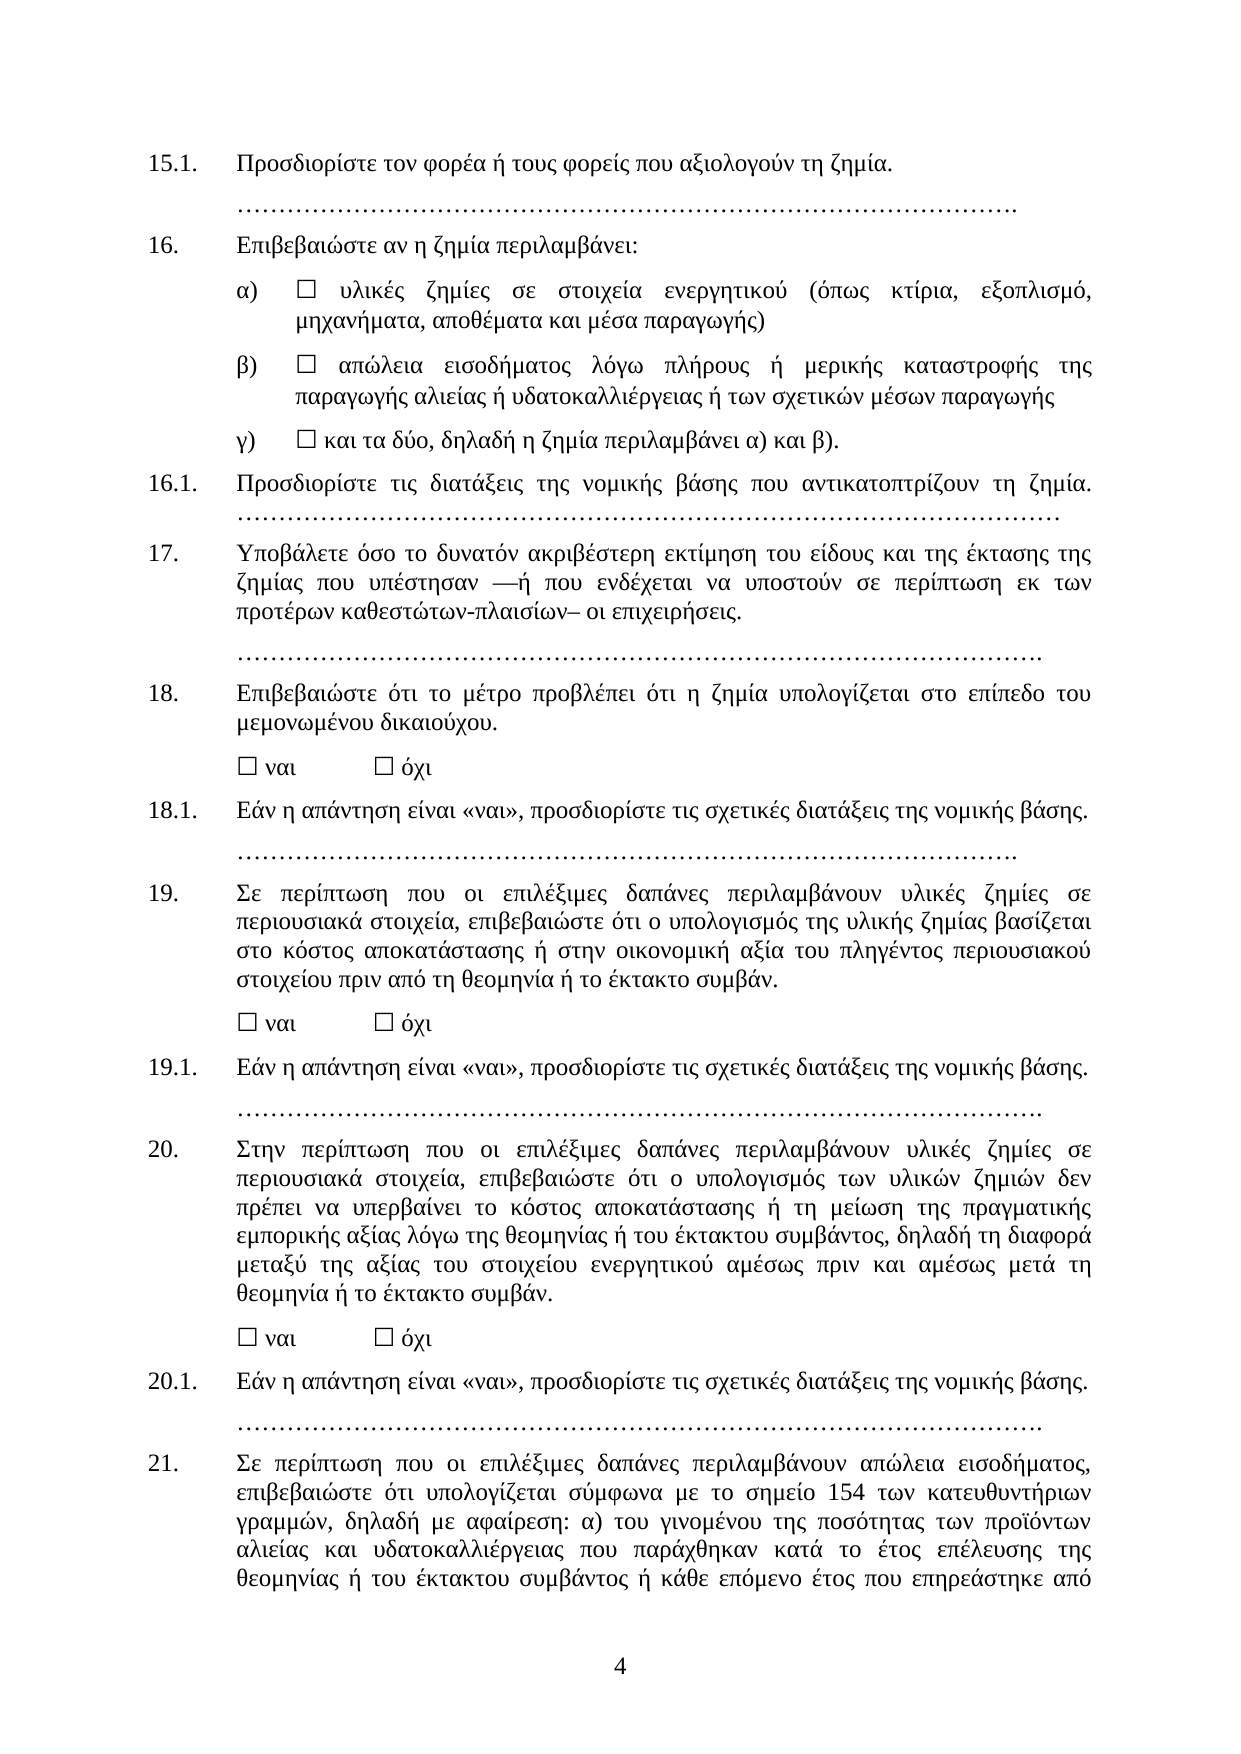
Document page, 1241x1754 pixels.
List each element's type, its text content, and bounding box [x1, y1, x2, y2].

text ……………………………………………………………………………………. [236, 637, 1093, 666]
text 17. Υποβάλετε όσο το δυνατόν ακριβέστερη εκτίμηση του είδους και της έκτασης της ζημίας που υπέστησαν —ή που ενδέχεται να υποστούν σε περίπτωση εκ των προτέρων καθεστώτων-πλαισίων– οι επιχειρήσεις. [148, 538, 1093, 625]
text β) απώλεια εισοδήματος λόγω πλήρους ή μερικής καταστροφής της παραγωγής αλιείας ή υδατοκαλλιέργειας ή των σχετικών μέσων παραγωγής [236, 347, 1093, 409]
text ναι όχι [236, 1319, 1093, 1353]
text 19. Σε περίπτωση που οι επιλέξιμες δαπάνες περιλαμβάνουν υλικές ζημίες σε περιουσιακά στοιχεία, επιβεβαιώστε ότι ο υπολογισμός της υλικής ζημίας βασίζεται στο κόστος αποκατάστασης ή στην οικονομική αξία του πληγέντος περιουσιακού στοιχείου πριν από τη θεομηνία ή το έκτακτο συμβάν. [148, 878, 1093, 993]
text ……………………………………………………………………………………. [236, 1407, 1093, 1436]
text 16.1. Προσδιορίστε τις διατάξεις της νομικής βάσης που αντικατοπτρίζουν τη ζημία. ……………………………………………………………………………………… [148, 468, 1093, 526]
text γ) και τα δύο, δηλαδή η ζημία περιλαμβάνει α) και β). [236, 422, 1093, 456]
text 19.1. Εάν η απάντηση είναι «ναι», προσδιορίστε τις σχετικές διατάξεις της νομικής βάσης. [148, 1052, 1093, 1080]
text …………………………………………………………………………………. [236, 836, 1093, 865]
text 16. Επιβεβαιώστε αν η ζημία περιλαμβάνει: [148, 230, 1093, 259]
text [148, 1448, 1093, 1592]
text 18. Επιβεβαιώστε ότι το μέτρο προβλέπει ότι η ζημία υπολογίζεται στο επίπεδο του μεμονωμένου δικαιούχου. [148, 678, 1093, 736]
text ναι όχι [236, 748, 1093, 783]
text 20. Στην περίπτωση που οι επιλέξιμες δαπάνες περιλαμβάνουν υλικές ζημίες σε περιουσιακά στοιχεία, επιβεβαιώστε ότι ο υπολογισμός των υλικών ζημιών δεν πρέπει να υπερβαίνει το κόστος αποκατάστασης ή τη μείωση της πραγματικής εμπορικής αξίας λόγω της θεομηνίας ή του έκτακτου συμβάντος, δηλαδή τη διαφορά μεταξύ της αξίας του στοιχείου ενεργητικού αμέσως πριν και αμέσως μετά τη θεομηνία ή το έκτακτο συμβάν. [148, 1134, 1093, 1307]
text ναι όχι [236, 1005, 1093, 1039]
text 15.1. Προσδιορίστε τον φορέα ή τους φορείς που αξιολογούν τη ζημία. [148, 148, 1093, 176]
text 18.1. Εάν η απάντηση είναι «ναι», προσδιορίστε τις σχετικές διατάξεις της νομικής βάσης. [148, 795, 1093, 824]
text ……………………………………………………………………………………. [236, 1093, 1093, 1122]
text α) υλικές ζημίες σε στοιχεία ενεργητικού (όπως κτίρια, εξοπλισμό, μηχανήματα, αποθέματα και μέσα παραγωγής) [236, 271, 1093, 334]
text 20.1. Εάν η απάντηση είναι «ναι», προσδιορίστε τις σχετικές διατάξεις της νομικής βάσης. [148, 1366, 1093, 1394]
text …………………………………………………………………………………. [236, 189, 1093, 218]
